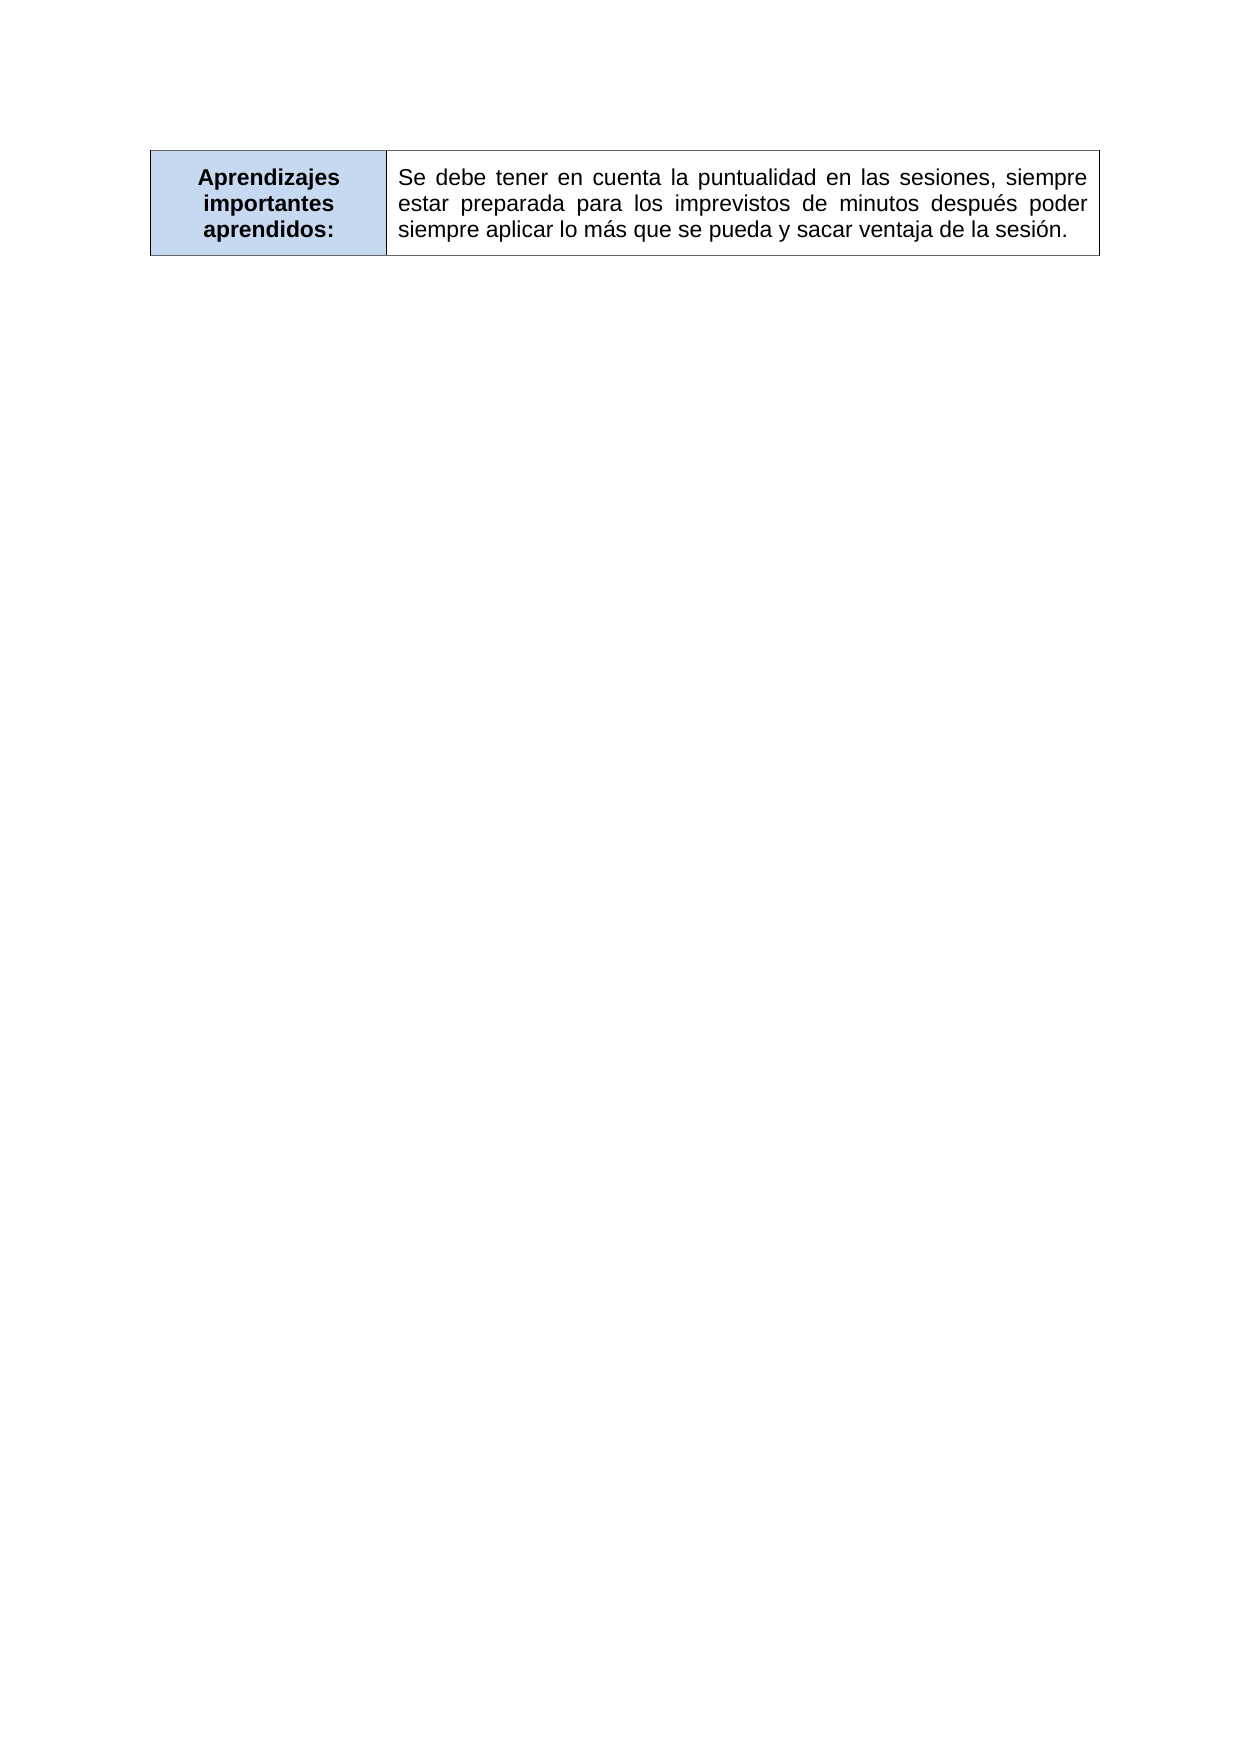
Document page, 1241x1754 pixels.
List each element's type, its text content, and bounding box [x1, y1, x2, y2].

table_cell Se debe tener en cuenta la puntualidad en las sesiones, siempre estar preparada para los imprevistos de minutos después poder siempre aplicar lo más que se pueda y sacar ventaja de la sesión. [387, 151, 1099, 255]
table_cell Aprendizajes importantes aprendidos: [151, 151, 386, 255]
